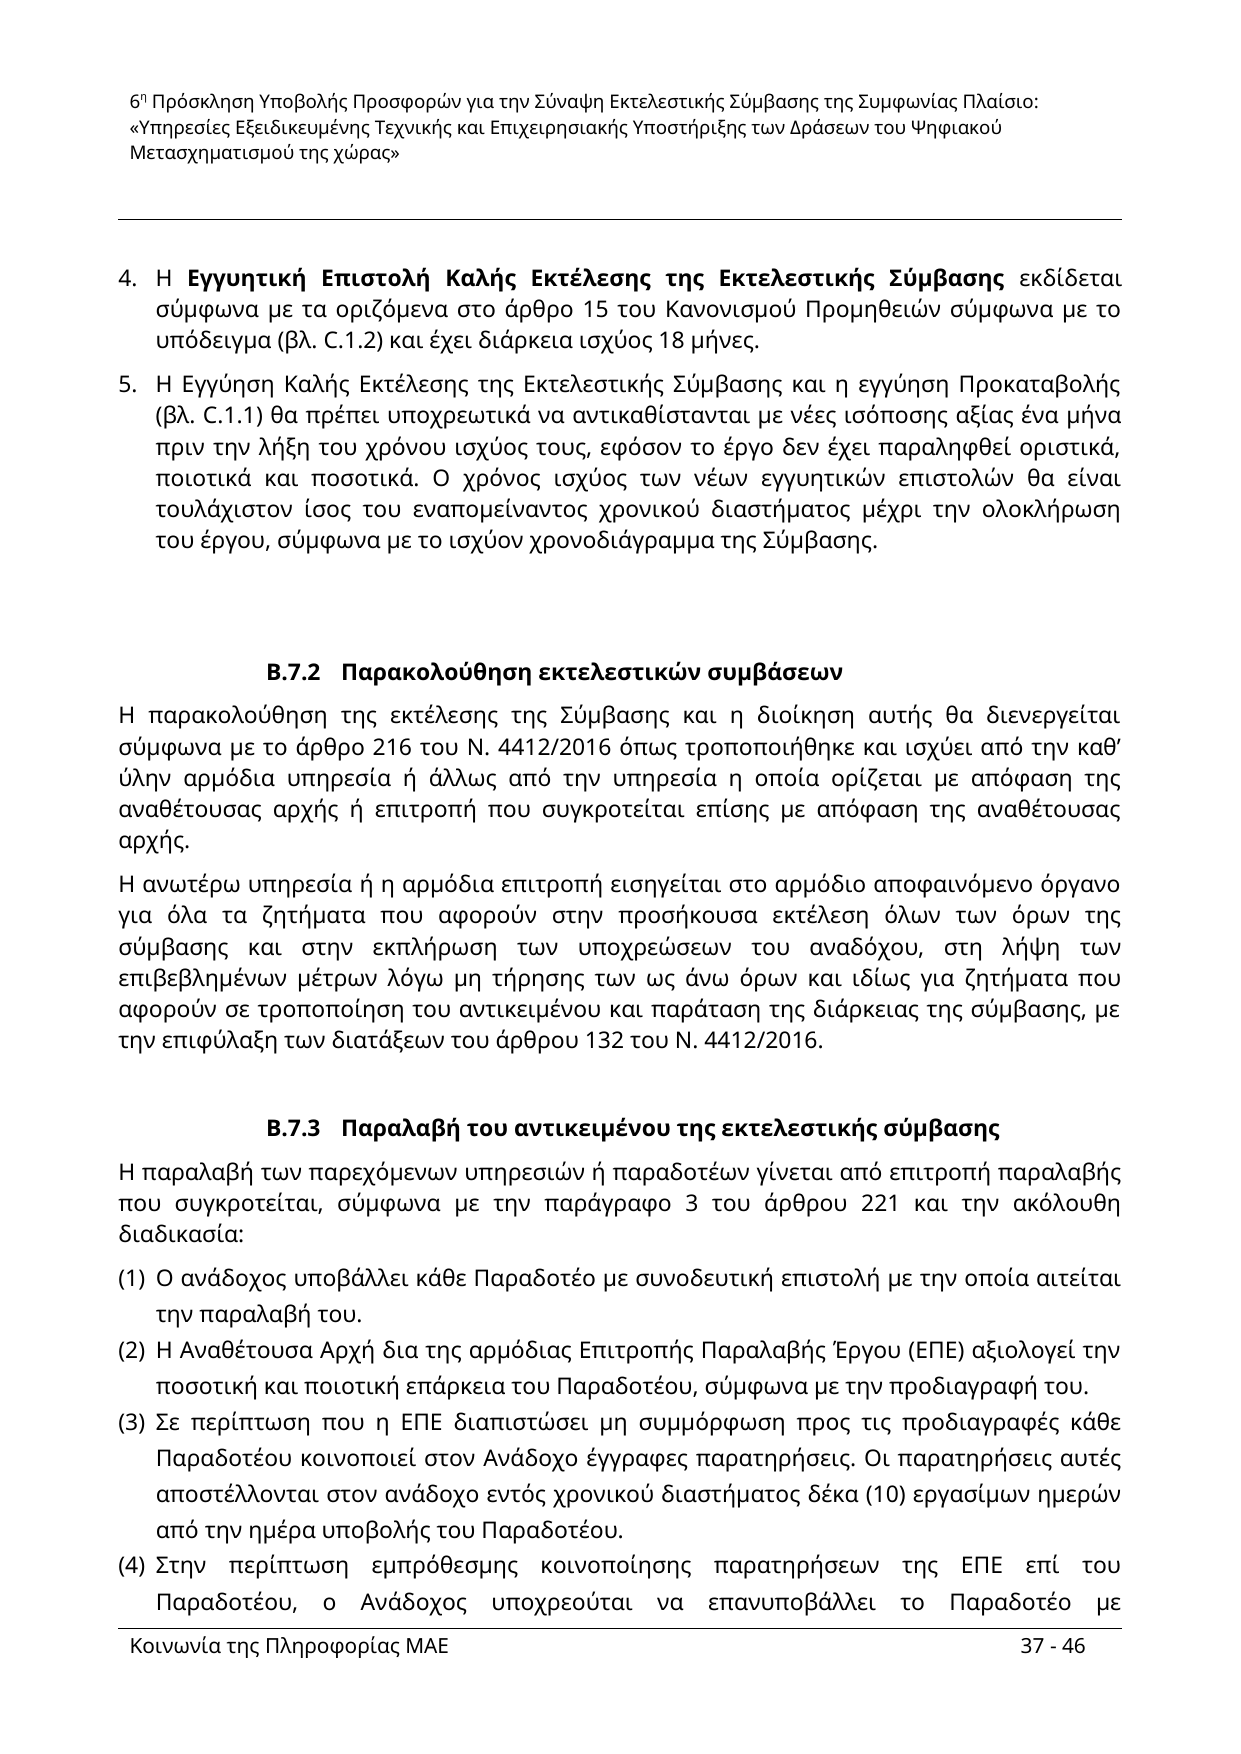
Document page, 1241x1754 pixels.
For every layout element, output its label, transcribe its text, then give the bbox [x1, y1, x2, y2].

list Σε περίπτωση που η ΕΠΕ διαπιστώσει μη συμμόρφωση προς τις προδιαγραφές κάθε Παραδοτέου κοινοποιεί στον Ανάδοχο έγγραφες παρατηρήσεις. Οι παρατηρήσεις αυτές αποστέλλονται στον ανάδοχο εντός χρονικού διαστήματος δέκα (10) εργασίμων ημερών από την ημέρα υποβολής του Παραδοτέου. [118, 1406, 1122, 1545]
list Η Εγγύηση Καλής Εκτέλεσης της Εκτελεστικής Σύμβασης και η εγγύηση Προκαταβολής (βλ. ‎C.1.1) θα πρέπει υποχρεωτικά να αντικαθίστανται με νέες ισόποσης αξίας ένα μήνα πριν την λήξη του χρόνου ισχύος τους, εφόσον το έργο δεν έχει παραληφθεί οριστικά, ποιοτικά και ποσοτικά. Ο χρόνος ισχύος των νέων εγγυητικών επιστολών θα είναι τουλάχιστον ίσος του εναπομείναντος χρονικού διαστήματος μέχρι την ολοκλήρωση του έργου, σύμφωνα με το ισχύον χρονοδιάγραμμα της Σύμβασης. [118, 368, 1122, 556]
list Η Εγγυητική Επιστολή Καλής Εκτέλεσης της Εκτελεστικής Σύμβασης εκδίδεται σύμφωνα με τα οριζόμενα στο άρθρο 15 του Κανονισμού Προμηθειών σύμφωνα με το υπόδειγμα (βλ. ‎C.1.2) και έχει διάρκεια ισχύος 18 μήνες. [118, 262, 1122, 356]
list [118, 1549, 1122, 1617]
list Η Αναθέτουσα Αρχή δια της αρμόδιας Επιτροπής Παραλαβής Έργου (ΕΠΕ) αξιολογεί την ποσοτική και ποιοτική επάρκεια του Παραδοτέου, σύμφωνα με την προδιαγραφή του. [118, 1334, 1122, 1401]
text Η παραλαβή των παρεχόμενων υπηρεσιών ή παραδοτέων γίνεται από επιτροπή παραλαβής που συγκροτείται, σύμφωνα με την παράγραφο 3 του άρθρου 221 και την ακόλουθη διαδικασία: [118, 1156, 1122, 1249]
text Η ανωτέρω υπηρεσία ή η αρμόδια επιτροπή εισηγείται στο αρμόδιο αποφαινόμενο όργανο για όλα τα ζητήματα που αφορούν στην προσήκουσα εκτέλεση όλων των όρων της σύμβασης και στην εκπλήρωση των υποχρεώσεων του αναδόχου, στη λήψη των επιβεβλημένων μέτρων λόγω μη τήρησης των ως άνω όρων και ιδίως για ζητήματα που αφορούν σε τροποποίηση του αντικειμένου και παράταση της διάρκειας της σύμβασης, με την επιφύλαξη των διατάξεων του άρθρου 132 του Ν. 4412/2016. [118, 868, 1122, 1056]
subtitle Παρακολούθηση εκτελεστικών συμβάσεων [266, 656, 1122, 687]
subtitle Παραλαβή του αντικειμένου της εκτελεστικής σύμβασης [266, 1112, 1122, 1143]
text Η παρακολούθηση της εκτέλεσης της Σύμβασης και η διοίκηση αυτής θα διενεργείται σύμφωνα με το άρθρο 216 του Ν. 4412/2016 όπως τροποποιήθηκε και ισχύει από την καθ’ ύλην αρμόδια υπηρεσία ή άλλως από την υπηρεσία η οποία ορίζεται με απόφαση της αναθέτουσας αρχής ή επιτροπή που συγκροτείται επίσης με απόφαση της αναθέτουσας αρχής. [118, 699, 1122, 856]
list Ο ανάδοχος υποβάλλει κάθε Παραδοτέο με συνοδευτική επιστολή με την οποία αιτείται την παραλαβή του. [118, 1262, 1122, 1329]
